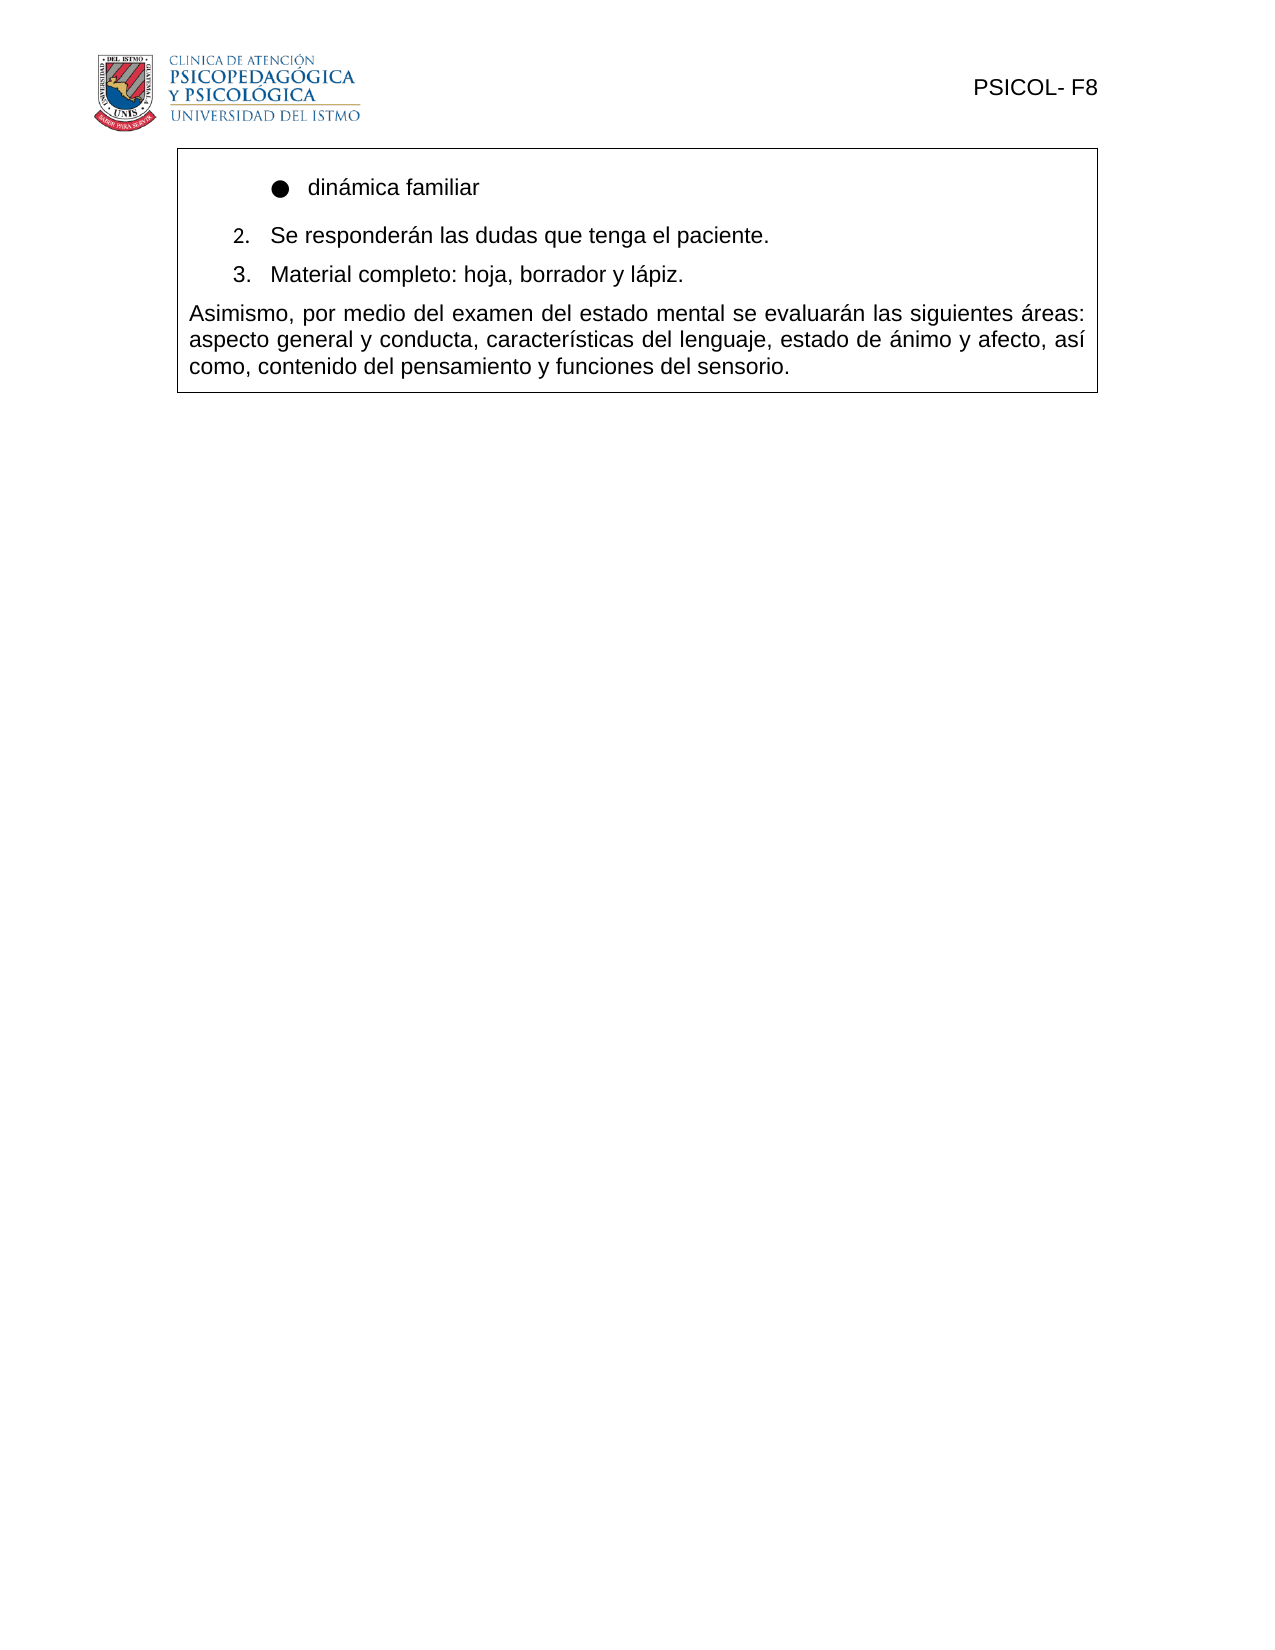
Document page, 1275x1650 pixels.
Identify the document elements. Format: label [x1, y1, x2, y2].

table_cell [178, 149, 1097, 392]
picture [42, 25, 422, 166]
